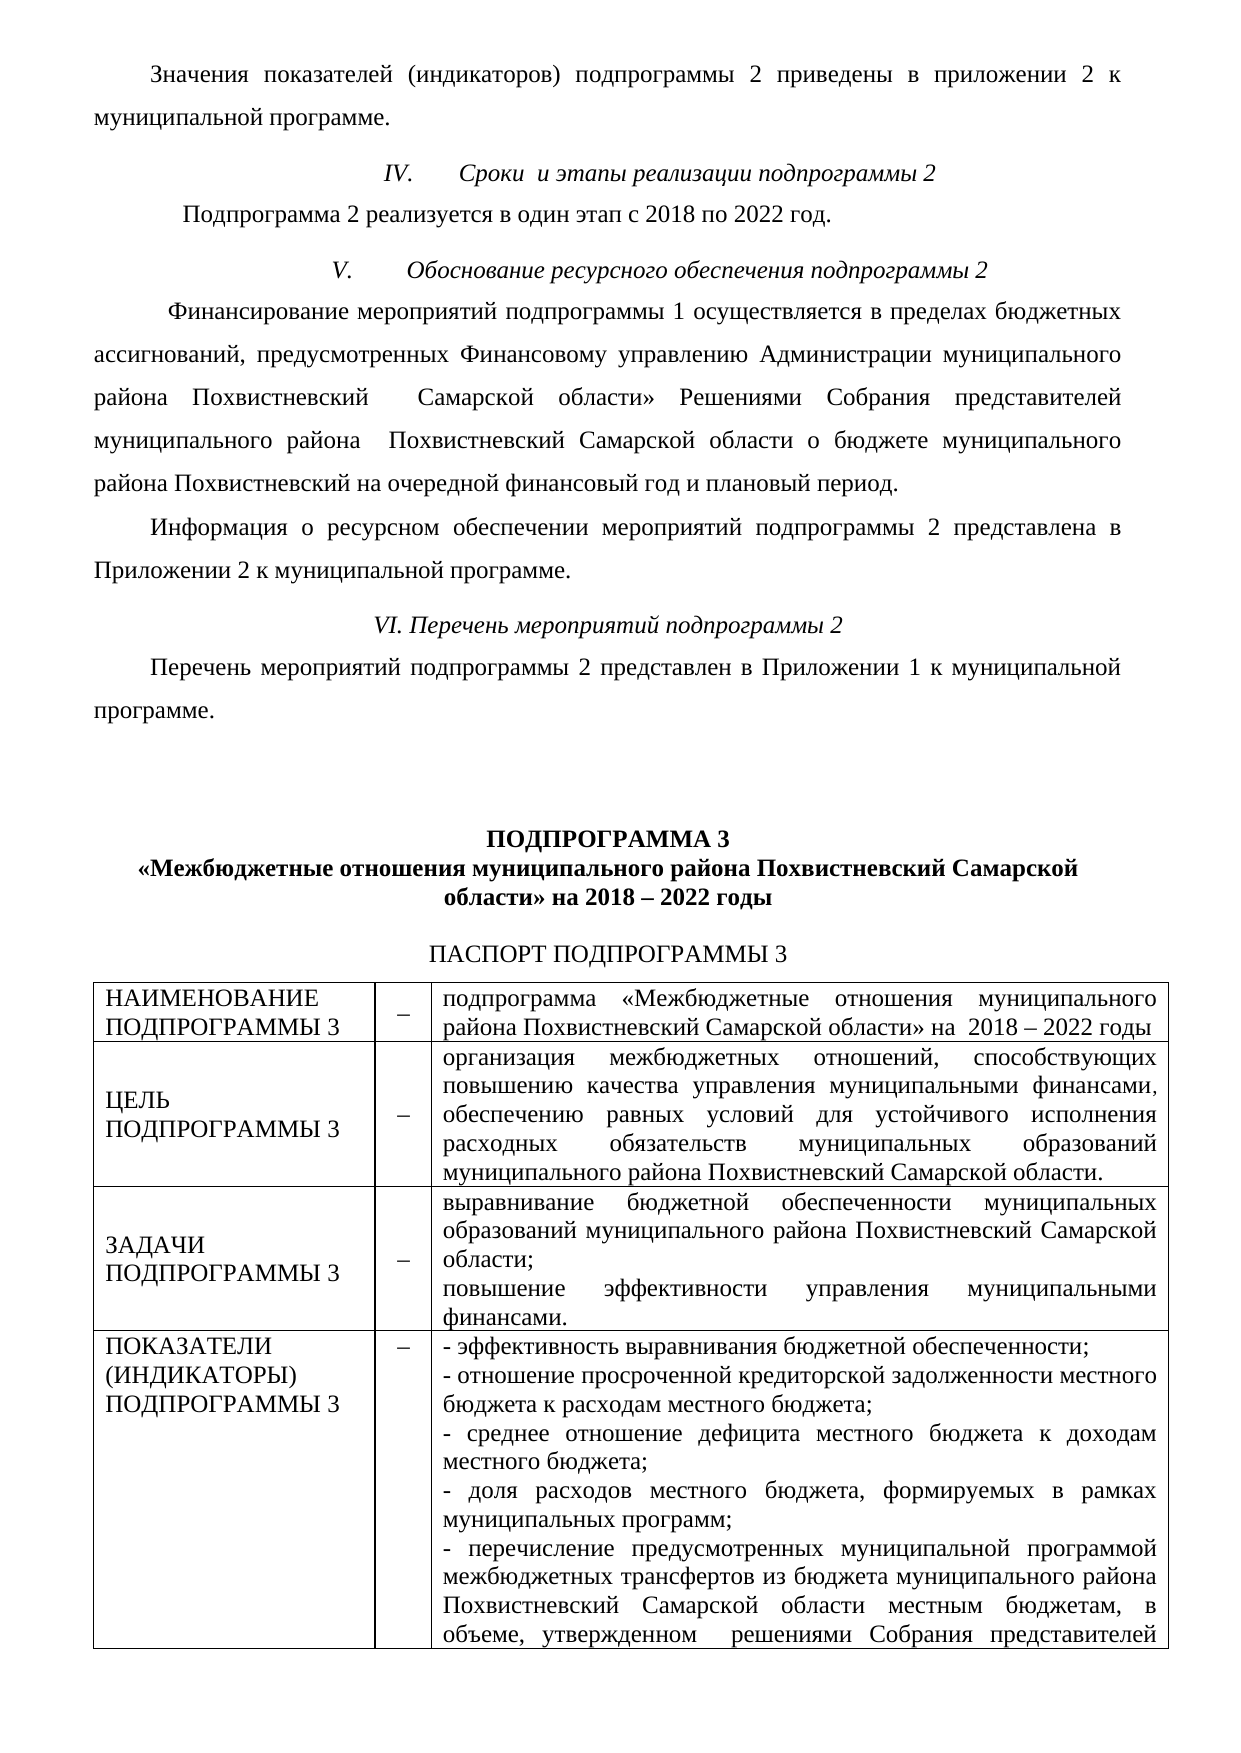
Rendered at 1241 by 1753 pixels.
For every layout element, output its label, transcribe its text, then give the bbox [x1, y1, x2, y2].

text Информация о ресурсном обеспечении мероприятий подпрограммы 2 представлена в Приложении 2 к муниципальной программе. [94, 512, 1122, 583]
text «Межбюджетные отношения муниципального района Похвистневский Самарской области» на 2018 – 2022 годы [94, 853, 1122, 910]
table_cell ЦЕЛЬ ПОДПРОГРАММЫ 3 [94, 1042, 374, 1186]
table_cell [94, 1331, 374, 1648]
text Подпрограмма 2 реализуется в один этап с 2018 по 2022 год. [94, 199, 1122, 228]
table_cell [432, 1331, 1168, 1648]
list Обоснование ресурсного обеспечения подпрограммы 2 [197, 255, 1122, 283]
table_cell – [376, 1331, 431, 1648]
table_header – [376, 983, 431, 1041]
table_cell ЗАДАЧИ ПОДПРОГРАММЫ 3 [94, 1187, 374, 1330]
text Перечень мероприятий подпрограммы 2 представлен в Приложении 1 к муниципальной программе. [94, 652, 1122, 723]
text ПОДПРОГРАММА 3 [94, 824, 1122, 853]
text VI. Перечень мероприятий подпрограммы 2 [94, 610, 1122, 639]
list Сроки и этапы реализации подпрограммы 2 [197, 158, 1122, 187]
text Значения показателей (индикаторов) подпрограммы 2 приведены в приложении 2 к муниципальной программе. [94, 59, 1122, 131]
text Финансирование мероприятий подпрограммы 1 осуществляется в пределах бюджетных ассигнований, предусмотренных Финансовому управлению Администрации муниципального района Похвистневский Самарской области» Решениями Собрания представителей муниципального района Похвистневский Самарской области о бюджете муниципального района Похвистневский на очередной финансовый год и плановый период. [94, 296, 1122, 497]
table_cell – [376, 1187, 431, 1330]
text ПАСПОРТ ПОДПРОГРАММЫ 3 [94, 939, 1122, 968]
table_cell – [376, 1042, 431, 1186]
table_header НАИМЕНОВАНИЕ ПОДПРОГРАММЫ 3 [94, 983, 374, 1041]
table_cell выравнивание бюджетной обеспеченности муниципальных образований муниципального района Похвистневский Самарской области; повышение эффективности управления муниципальными финансами. [432, 1187, 1168, 1330]
table_header подпрограмма «Межбюджетные отношения муниципального района Похвистневский Самарской области» на 2018 – 2022 годы [432, 983, 1168, 1041]
table_cell организация межбюджетных отношений, способствующих повышению качества управления муниципальными финансами, обеспечению равных условий для устойчивого исполнения расходных обязательств муниципальных образований муниципального района Похвистневский Самарской области. [432, 1042, 1168, 1186]
